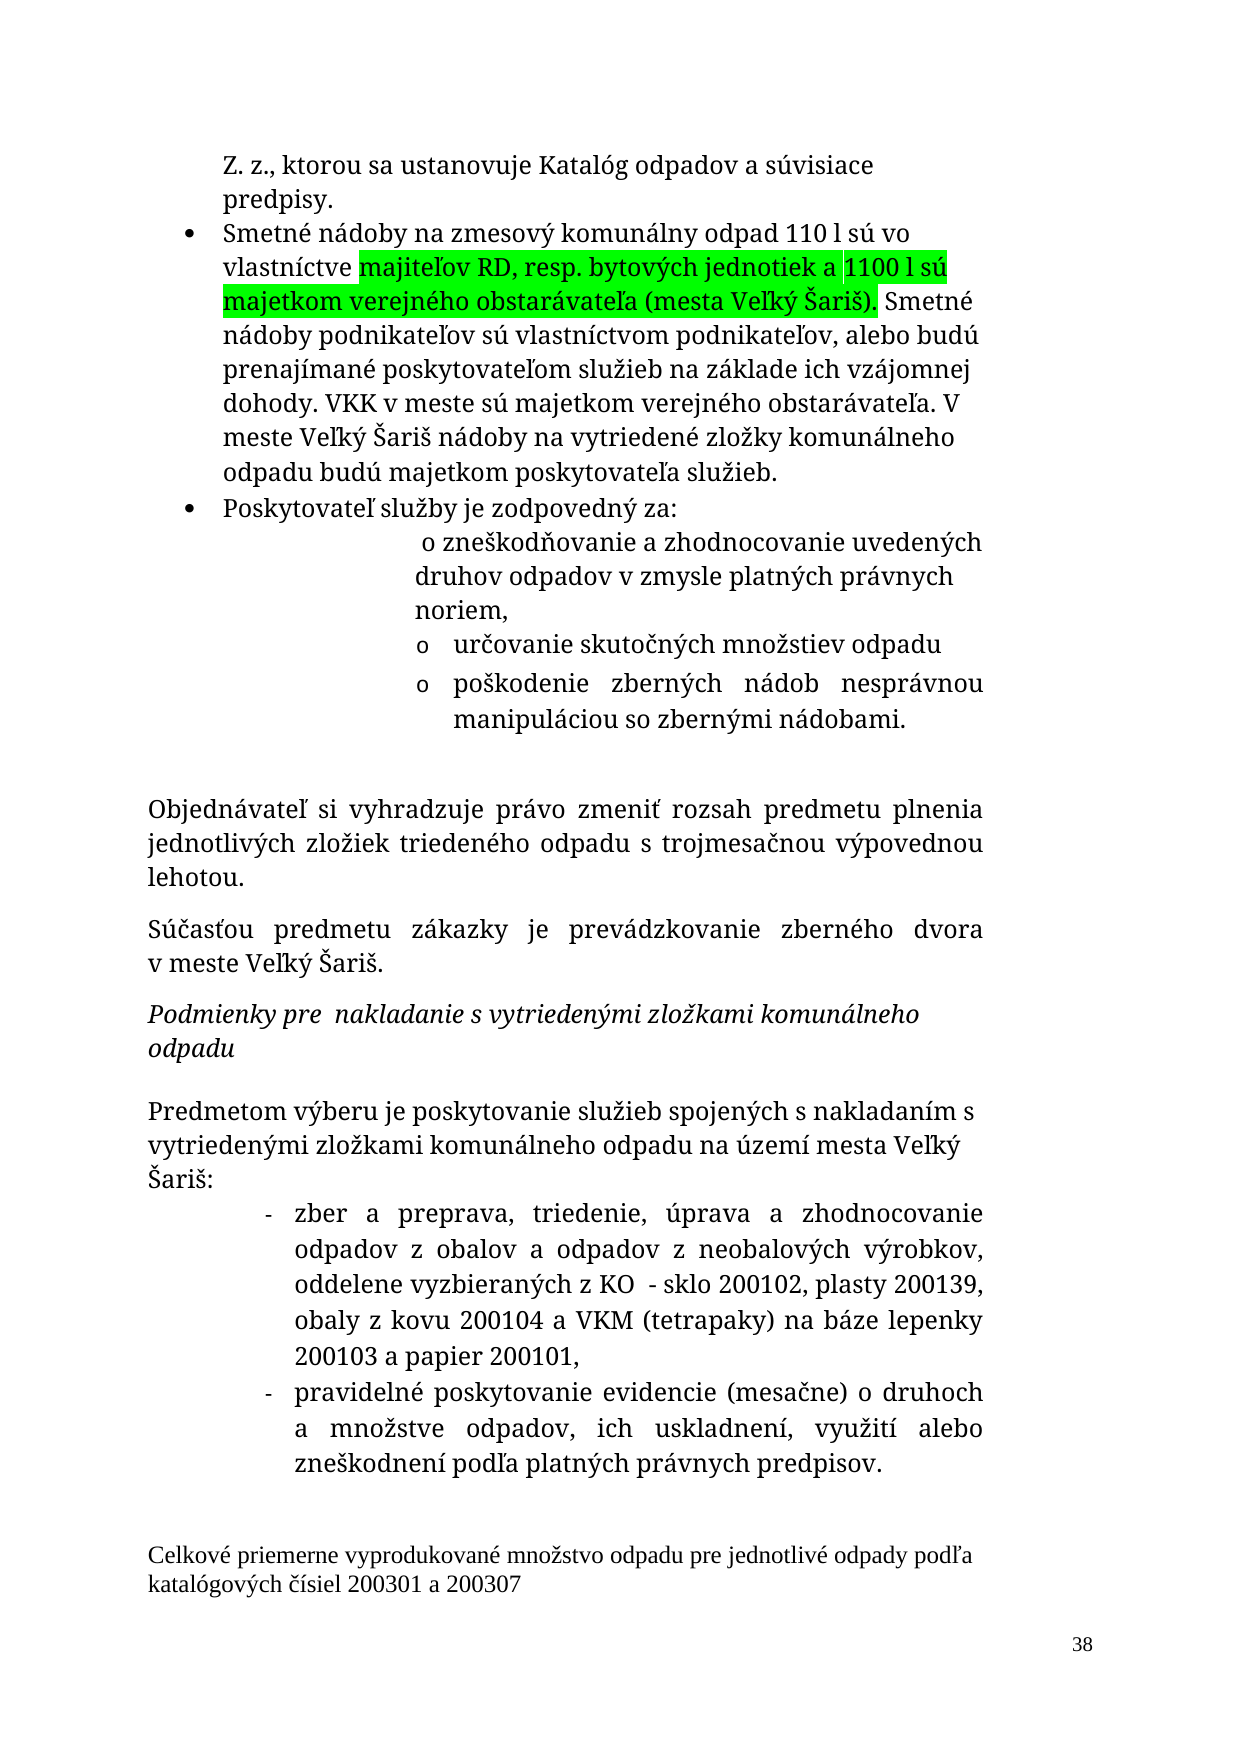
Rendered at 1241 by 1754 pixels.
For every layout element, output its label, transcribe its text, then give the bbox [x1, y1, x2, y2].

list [185, 148, 984, 216]
text Predmetom výberu je poskytovanie služieb spojených s nakladaním s vytriedenými zložkami komunálneho odpadu na území mesta Veľký Šariš: [148, 1093, 984, 1196]
text Súčasťou predmetu zákazky je prevádzkovanie zberného dvora v meste Veľký Šariš. [148, 911, 984, 979]
text Objednávateľ si vyhradzuje právo zmeniť rozsah predmetu plnenia jednotlivých zložiek triedeného odpadu s trojmesačnou výpovednou lehotou. [148, 792, 984, 894]
list určovanie skutočných množstiev odpadu [416, 627, 984, 661]
subtitle Podmienky pre nakladanie s vytriedenými zložkami komunálneho odpadu [148, 997, 984, 1065]
text Celkové priemerne vyprodukované množstvo odpadu pre jednotlivé odpady podľa katalógových čísiel 200301 a 200307 [148, 1540, 984, 1597]
list pravidelné poskytovanie evidencie (mesačne) o druhoch a množstve odpadov, ich uskladnení, využití alebo zneškodnení podľa platných právnych predpisov. [264, 1375, 984, 1480]
list poškodenie zberných nádob nesprávnou manipuláciou so zbernými nádobami. [416, 666, 984, 736]
list Poskytovateľ služby je zodpovedný za: [185, 491, 984, 525]
text o zneškodňovanie a zhodnocovanie uvedených druhov odpadov v zmysle platných právnych noriem, [414, 525, 984, 627]
list zber a preprava, triedenie, úprava a zhodnocovanie odpadov z obalov a odpadov z neobalových výrobkov, oddelene vyzbieraných z KO - sklo 200102, plasty 200139, obaly z kovu 200104 a VKM (tetrapaky) na báze lepenky 200103 a papier 200101, [264, 1196, 984, 1372]
list Smetné nádoby na zmesový komunálny odpad 110 l sú vo vlastníctve majiteľov RD, resp. bytových jednotiek a 1100 l sú majetkom verejného obstarávateľa (mesta Veľký Šariš). Smetné nádoby podnikateľov sú vlastníctvom podnikateľov, alebo budú prenajímané poskytovateľom služieb na základe ich vzájomnej dohody. VKK v meste sú majetkom verejného obstarávateľa. V meste Veľký Šariš nádoby na vytriedené zložky komunálneho odpadu budú majetkom poskytovateľa služieb. [185, 216, 984, 488]
